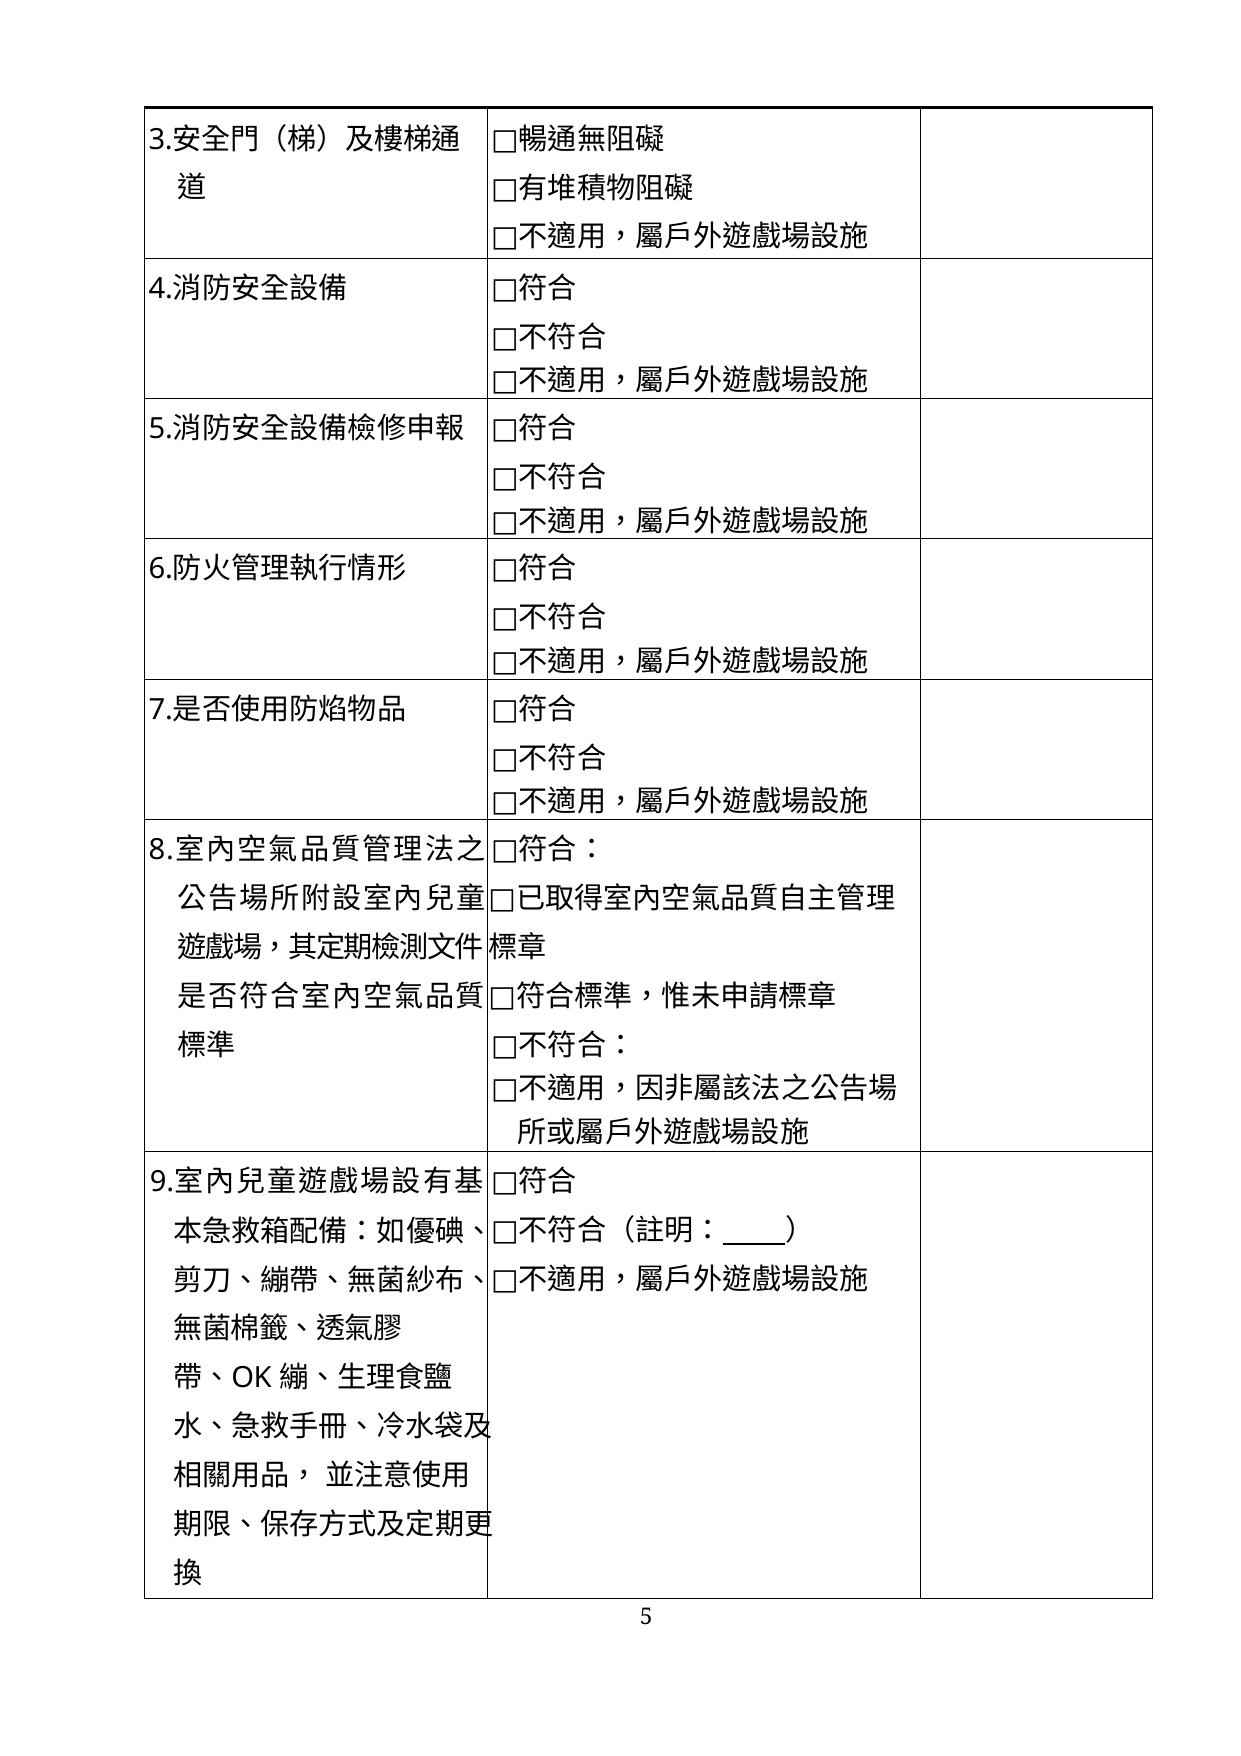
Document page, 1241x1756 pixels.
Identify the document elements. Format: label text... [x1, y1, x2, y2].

table_cell 9.室內兒童遊戲場設有基本急救箱配備：如優碘、剪刀、繃帶、無菌紗布、無菌棉籤、透氣膠帶、OK 繃、生理食鹽水、急救手冊、冷水袋及相關用品， 並注意使用期限、保存方式及定期更換 [145, 1152, 487, 1598]
table_cell □符合 □不符合 □不適用，屬戶外遊戲場設施 [488, 259, 920, 398]
table_cell [921, 820, 1152, 1151]
table_cell □符合 □不符合 □不適用，屬戶外遊戲場設施 [488, 399, 920, 538]
table_cell □符合 □不符合 □不適用，屬戶外遊戲場設施 [488, 680, 920, 819]
table_cell 8.室內空氣品質管理法之公告場所附設室內兒童遊戲場，其定期檢測文件是否符合室內空氣品質標準 [145, 820, 487, 1151]
table_cell [921, 1152, 1152, 1598]
table_cell [921, 259, 1152, 398]
table_header [921, 109, 1152, 258]
table_header □暢通無阻礙 □有堆積物阻礙 □不適用，屬戶外遊戲場設施 [488, 109, 920, 258]
table_cell 5.消防安全設備檢修申報 [145, 399, 487, 538]
table_cell 6.防火管理執行情形 [145, 539, 487, 678]
table_cell [921, 539, 1152, 678]
table_header 3.安全門（梯）及樓梯通 道 [145, 109, 487, 258]
table_cell □符合： □已取得室內空氣品質自主管理標章 □符合標準，惟未申請標章 □不符合： □不適用，因非屬該法之公告場所或屬戶外遊戲場設施 [488, 820, 920, 1151]
table_cell 7.是否使用防焰物品 [145, 680, 487, 819]
table_cell [921, 399, 1152, 538]
table_cell □符合 □不符合（註明： ） □不適用，屬戶外遊戲場設施 [488, 1152, 920, 1598]
table_cell □符合 □不符合 □不適用，屬戶外遊戲場設施 [488, 539, 920, 678]
table_cell [921, 680, 1152, 819]
table_cell 4.消防安全設備 [145, 259, 487, 398]
